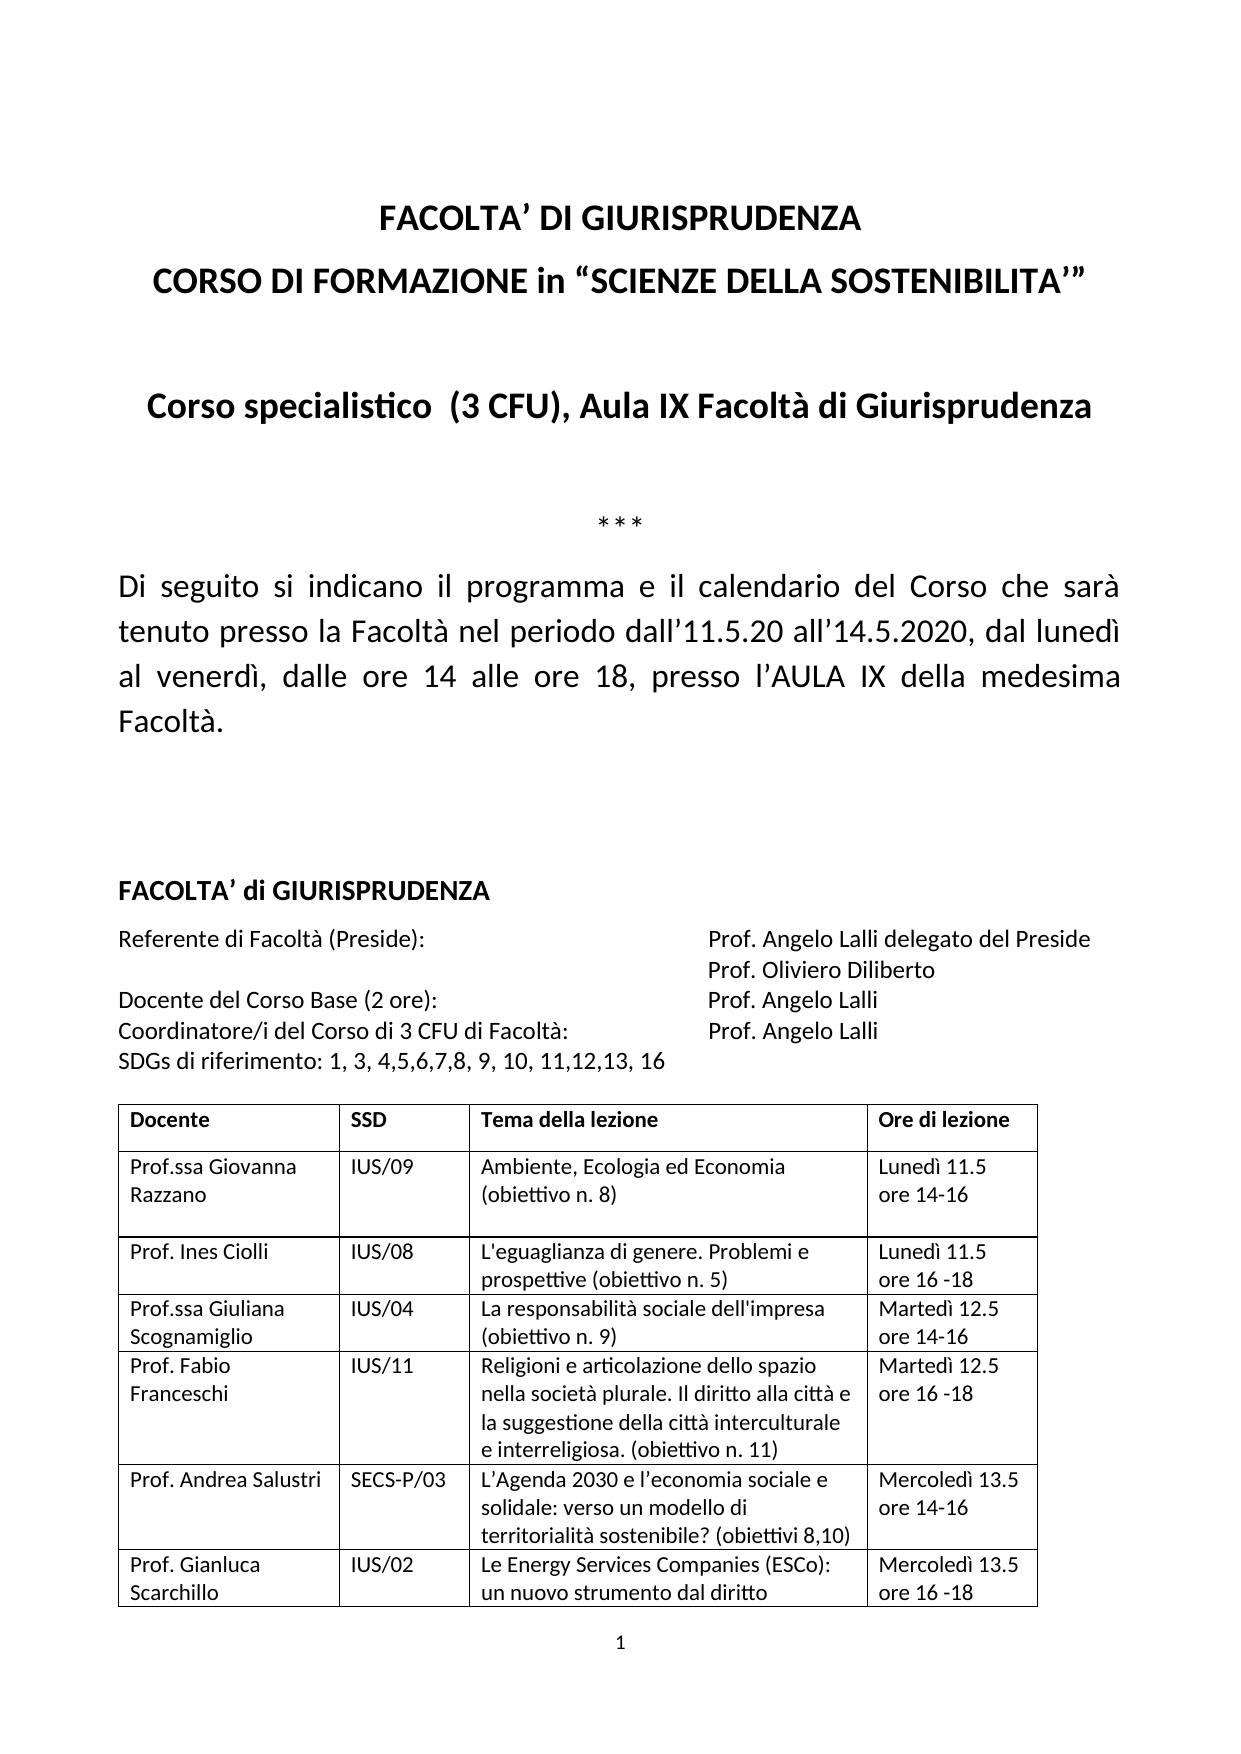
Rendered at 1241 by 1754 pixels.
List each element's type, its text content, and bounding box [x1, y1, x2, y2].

text FACOLTA’ DI GIURISPRUDENZA [118, 194, 1122, 239]
text CORSO DI FORMAZIONE in “SCIENZE DELLA SOSTENIBILITA’” [118, 257, 1122, 302]
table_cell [470, 1550, 867, 1606]
table_cell Martedì 12.5 ore 16 -18 [868, 1352, 1037, 1464]
text Di seguito si indicano il programma e il calendario del Corso che sarà tenuto presso la Facoltà nel periodo dall’11.5.20 all’14.5.2020, dal lunedì al venerdì, dalle ore 14 alle ore 18, presso l’AULA IX della medesima Facoltà. [118, 566, 1122, 741]
table_cell Prof.ssa Giuliana Scognamiglio [119, 1295, 339, 1351]
table_cell Martedì 12.5 ore 14-16 [868, 1295, 1037, 1351]
table_cell SECS-P/03 [340, 1465, 469, 1549]
text FACOLTA’ di GIURISPRUDENZA [118, 872, 1122, 907]
table_cell Lunedì 11.5 ore 16 -18 [868, 1238, 1037, 1293]
table_header Ore di lezione [868, 1105, 1037, 1151]
table_cell La responsabilità sociale dell'impresa (obiettivo n. 9) [470, 1295, 867, 1351]
table_cell IUS/02 [340, 1550, 469, 1606]
table_cell IUS/08 [340, 1238, 469, 1293]
table_cell IUS/04 [340, 1295, 469, 1351]
table_cell Lunedì 11.5 ore 14-16 [868, 1152, 1037, 1236]
table_header SSD [340, 1105, 469, 1151]
table_cell L'eguaglianza di genere. Problemi e prospettive (obiettivo n. 5) [470, 1238, 867, 1293]
table_cell Prof. Andrea Salustri [119, 1465, 339, 1549]
table_cell Prof. Fabio Franceschi [119, 1352, 339, 1464]
table_cell IUS/09 [340, 1152, 469, 1236]
table_cell L’Agenda 2030 e l’economia sociale e solidale: verso un modello di territorialità sostenibile? (obiettivi 8,10) [470, 1465, 867, 1549]
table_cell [868, 1550, 1037, 1606]
table_header Tema della lezione [470, 1105, 867, 1151]
table_cell Ambiente, Ecologia ed Economia (obiettivo n. 8) [470, 1152, 867, 1236]
text Docente del Corso Base (2 ore): Prof. Angelo Lalli [118, 984, 1122, 1015]
table_cell Prof.ssa Giovanna Razzano [119, 1152, 339, 1236]
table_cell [119, 1550, 339, 1606]
table_cell Mercoledì 13.5 ore 14-16 [868, 1465, 1037, 1549]
text Coordinatore/i del Corso di 3 CFU di Facoltà: Prof. Angelo Lalli [118, 1015, 1122, 1046]
text Referente di Facoltà (Preside): Prof. Angelo Lalli delegato del Preside Prof. Oliviero Diliberto [118, 923, 1122, 984]
table_cell Prof. Ines Ciolli [119, 1238, 339, 1293]
text SDGs di riferimento: 1, 3, 4,5,6,7,8, 9, 10, 11,12,13, 16 [118, 1046, 1122, 1076]
text Corso specialistico (3 CFU), Aula IX Facoltà di Giurisprudenza [118, 382, 1122, 428]
table_cell IUS/11 [340, 1352, 469, 1464]
table_header Docente [119, 1105, 339, 1151]
table_cell Religioni e articolazione dello spazio nella società plurale. Il diritto alla città e la suggestione della città interculturale e interreligiosa. (obiettivo n. 11) [470, 1352, 867, 1464]
text *** [118, 508, 1122, 549]
